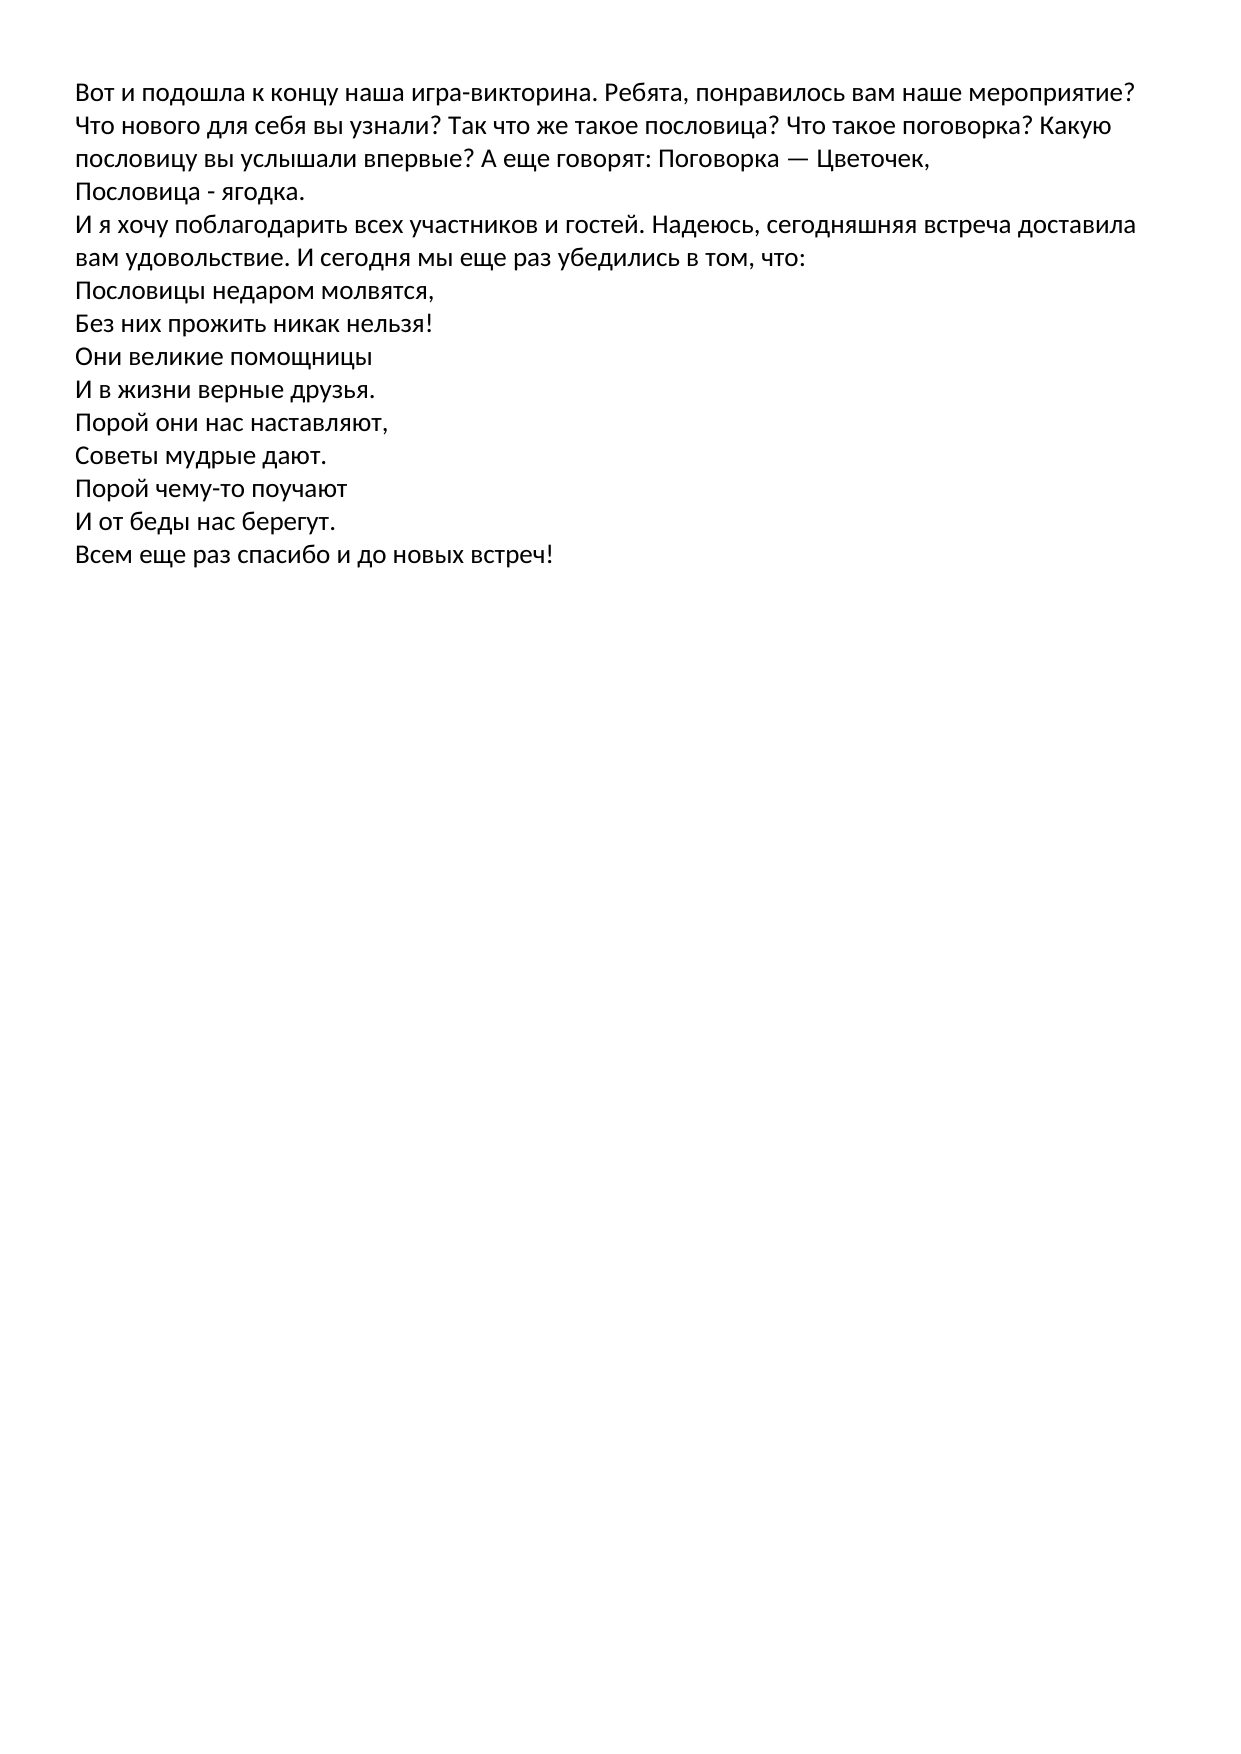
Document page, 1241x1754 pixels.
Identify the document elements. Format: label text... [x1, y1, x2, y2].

text Пословица - ягодка. [75, 174, 1165, 207]
text Они великие помощницы [75, 339, 1165, 372]
text Порой чему-то поучают [75, 471, 1165, 504]
text Всем еще раз спасибо и до новых встреч! [75, 537, 1165, 570]
text И от беды нас берегут. [75, 504, 1165, 537]
text Советы мудрые дают. [75, 438, 1165, 471]
text Без них прожить никак нельзя! [75, 306, 1165, 339]
text Вот и подошла к концу наша игра-викторина. Ребята, понравилось вам наше мероприятие? Что нового для себя вы узнали? Так что же такое пословица? Что такое поговорка? Какую пословицу вы услышали впервые? А еще говорят: Поговорка — Цветочек, [75, 75, 1165, 174]
text Порой они нас наставляют, [75, 405, 1165, 438]
text Пословицы недаром молвятся, [75, 273, 1165, 306]
text И я хочу поблагодарить всех участников и гостей. Надеюсь, сегодняшняя встреча доставила вам удовольствие. И сегодня мы еще раз убедились в том, что: [75, 207, 1165, 273]
text И в жизни верные друзья. [75, 372, 1165, 405]
